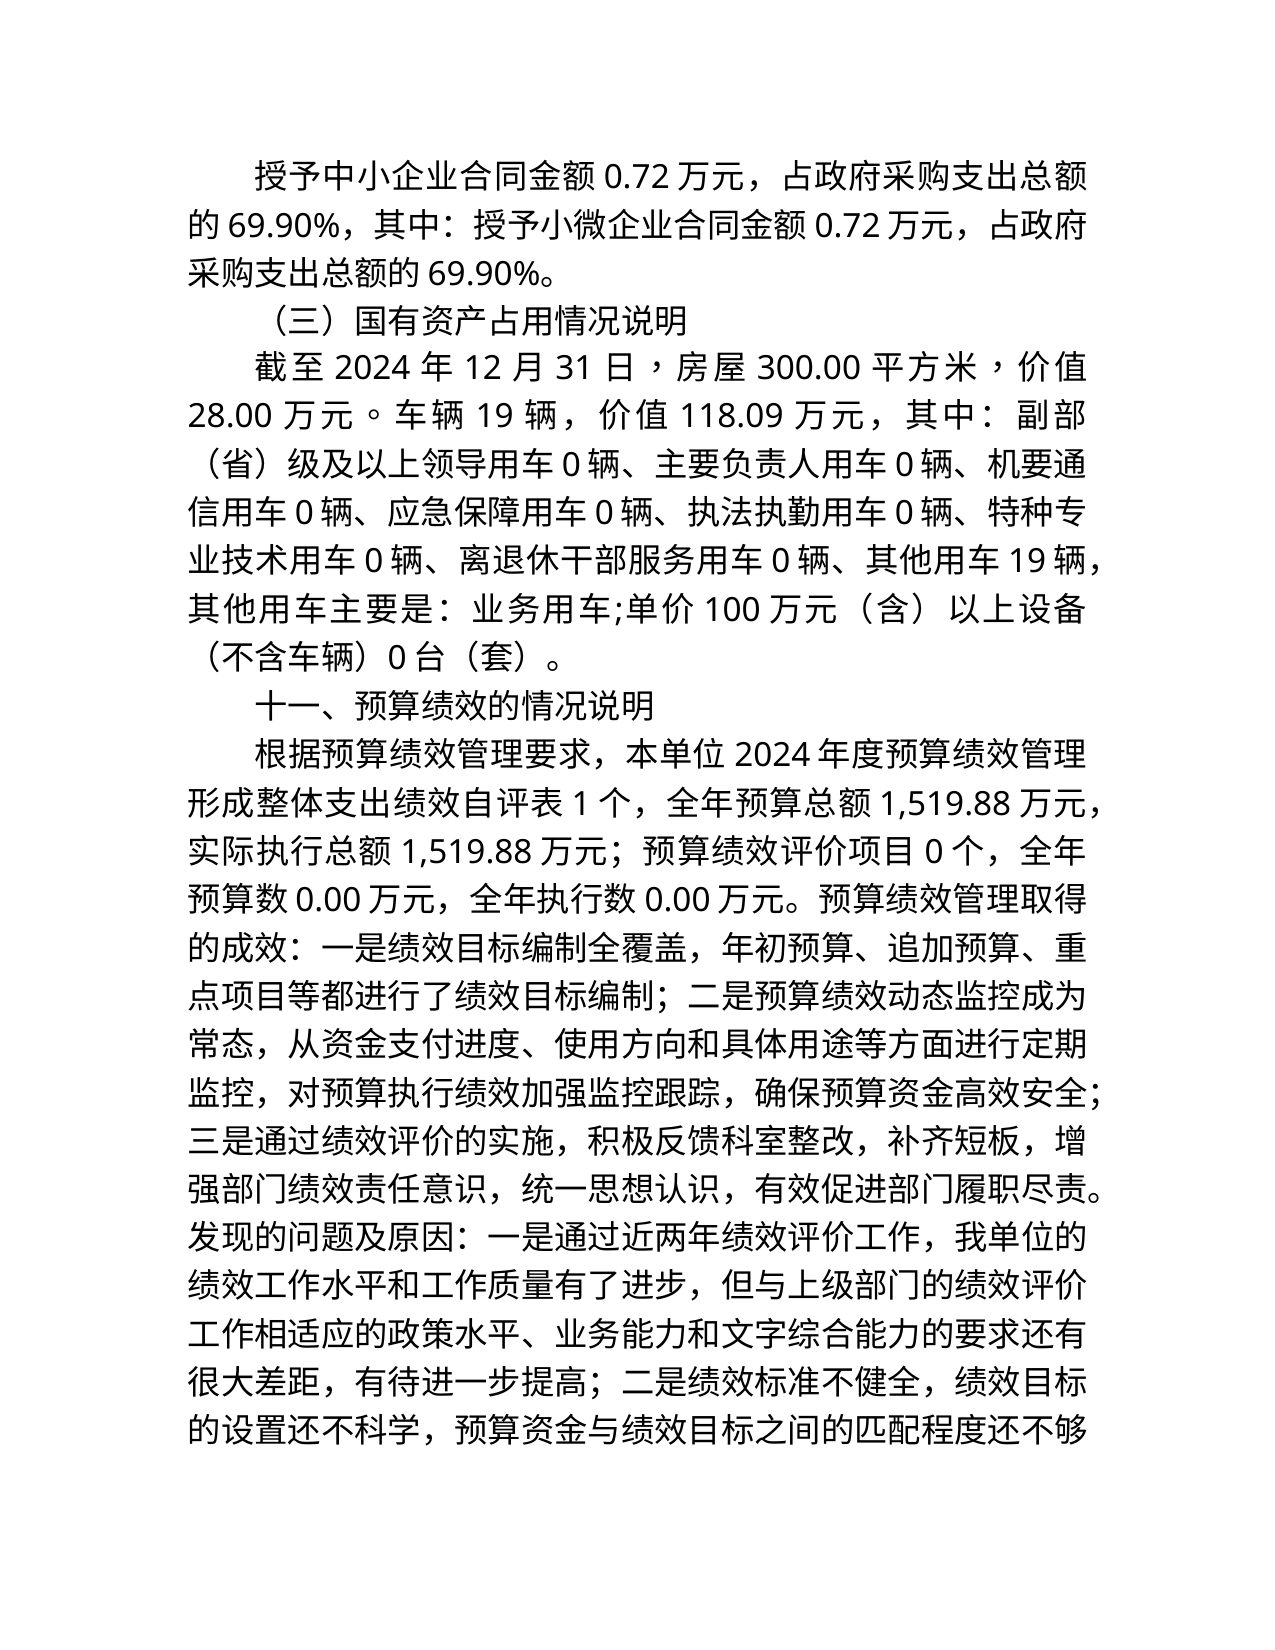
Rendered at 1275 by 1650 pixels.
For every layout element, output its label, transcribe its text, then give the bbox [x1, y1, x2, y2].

text （三）国有资产占用情况说明 [187, 295, 1087, 343]
text 授予中小企业合同金额0.72万元，占政府采购支出总额的69.90%，其中：授予小微企业合同金额0.72万元，占政府采购支出总额的69.90%。 [187, 150, 1087, 295]
text 截至2024年12月31日，房屋300.00平方米，价值28.00万元。车辆19辆，价值118.09万元，其中：副部（省）级及以上领导用车0辆、主要负责人用车0辆、机要通信用车0辆、应急保障用车0辆、执法执勤用车0辆、特种专业技术用车0辆、离退休干部服务用车0辆、其他用车19辆，其他用车主要是：业务用车;单价100万元（含）以上设备（不含车辆）0台（套）。 [187, 343, 1087, 679]
text 十一、预算绩效的情况说明 [187, 679, 1087, 728]
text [187, 728, 1087, 1452]
